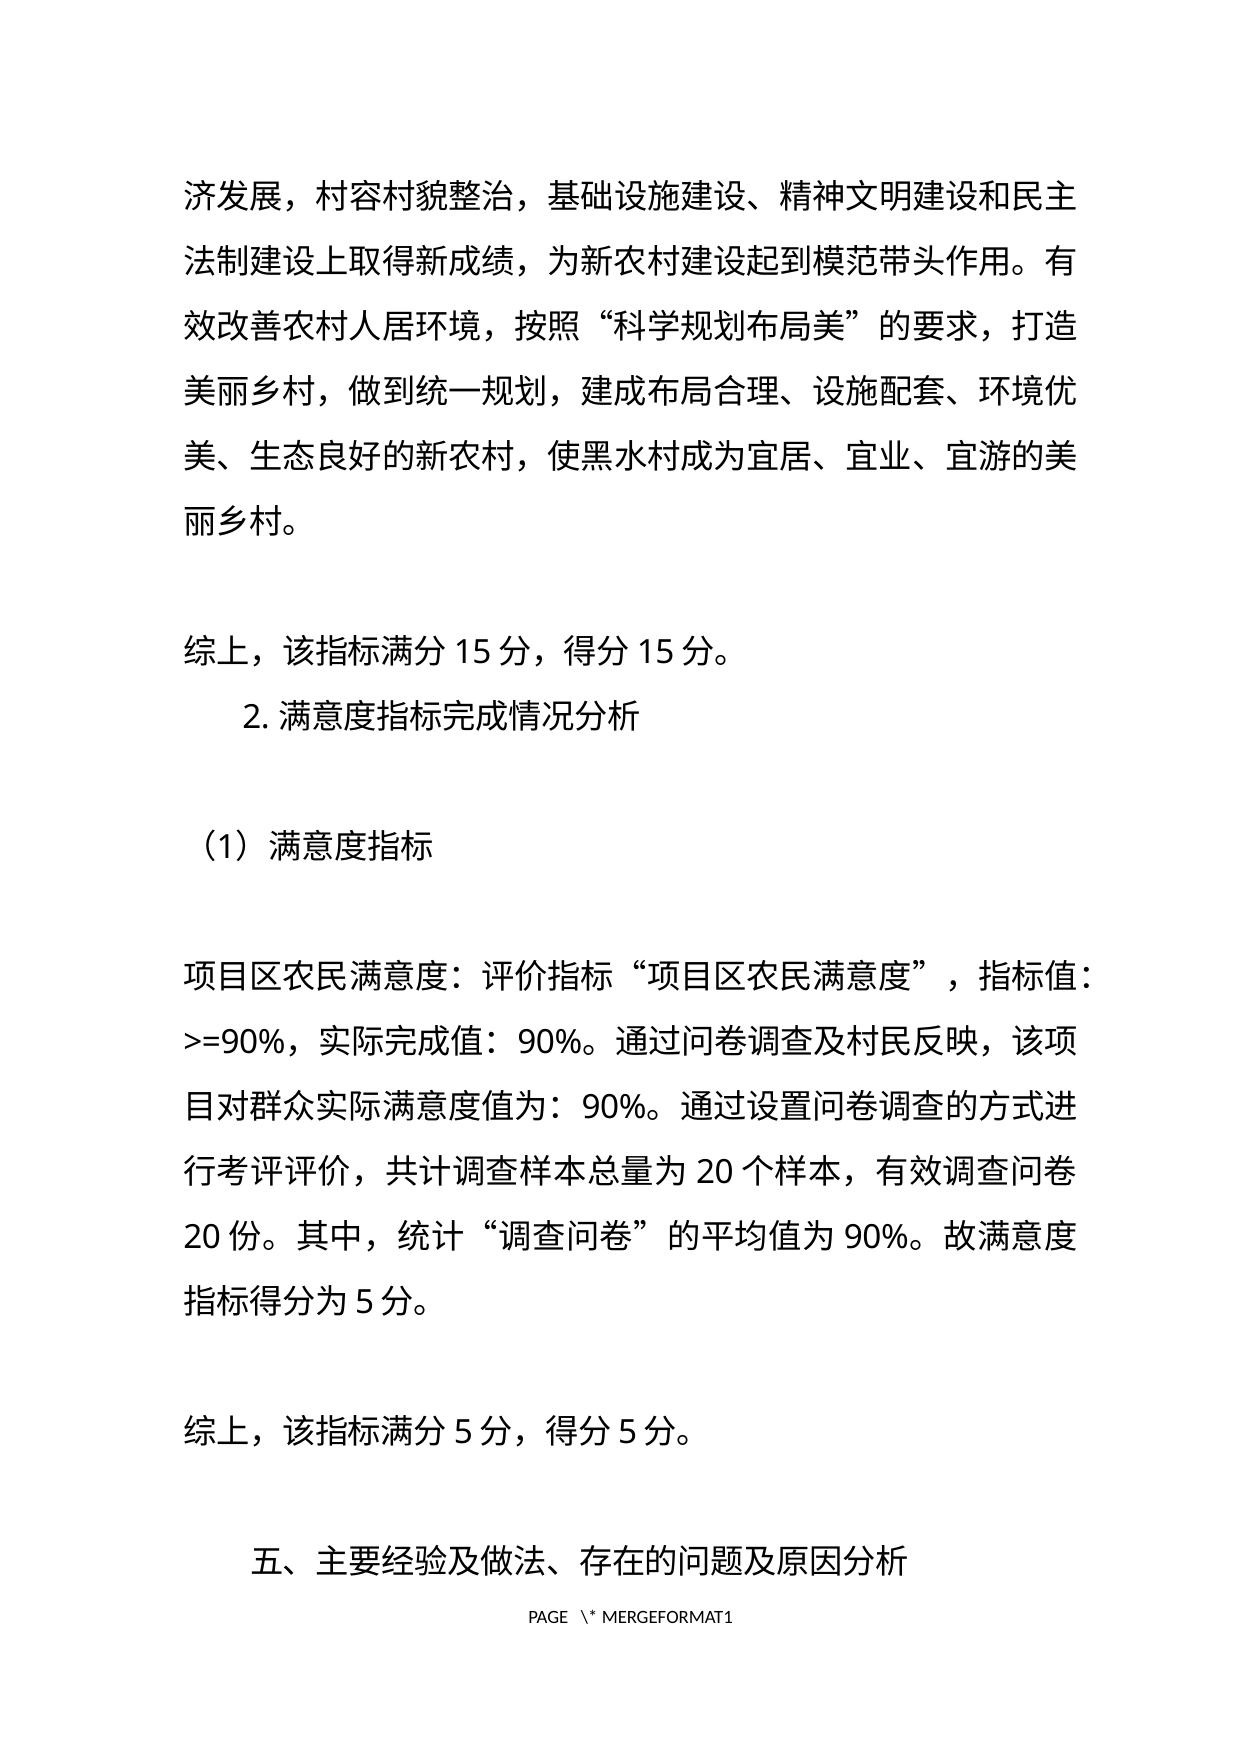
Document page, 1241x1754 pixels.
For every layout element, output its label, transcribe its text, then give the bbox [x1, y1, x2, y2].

text 五、主要经验及做法、存在的问题及原因分析 [183, 1527, 1078, 1592]
text 2. 满意度指标完成情况分析 （1）满意度指标 项目区农民满意度：评价指标“项目区农民满意度”，指标值：>=90%，实际完成值：90%。通过问卷调查及村民反映，该项目对群众实际满意度值为：90%。通过设置问卷调查的方式进行考评评价，共计调查样本总量为20个样本，有效调查问卷20份。其中，统计“调查问卷”的平均值为90%。故满意度指标得分为5分。 综上，该指标满分5分，得分5分。 [183, 682, 1078, 1462]
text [183, 162, 1078, 682]
